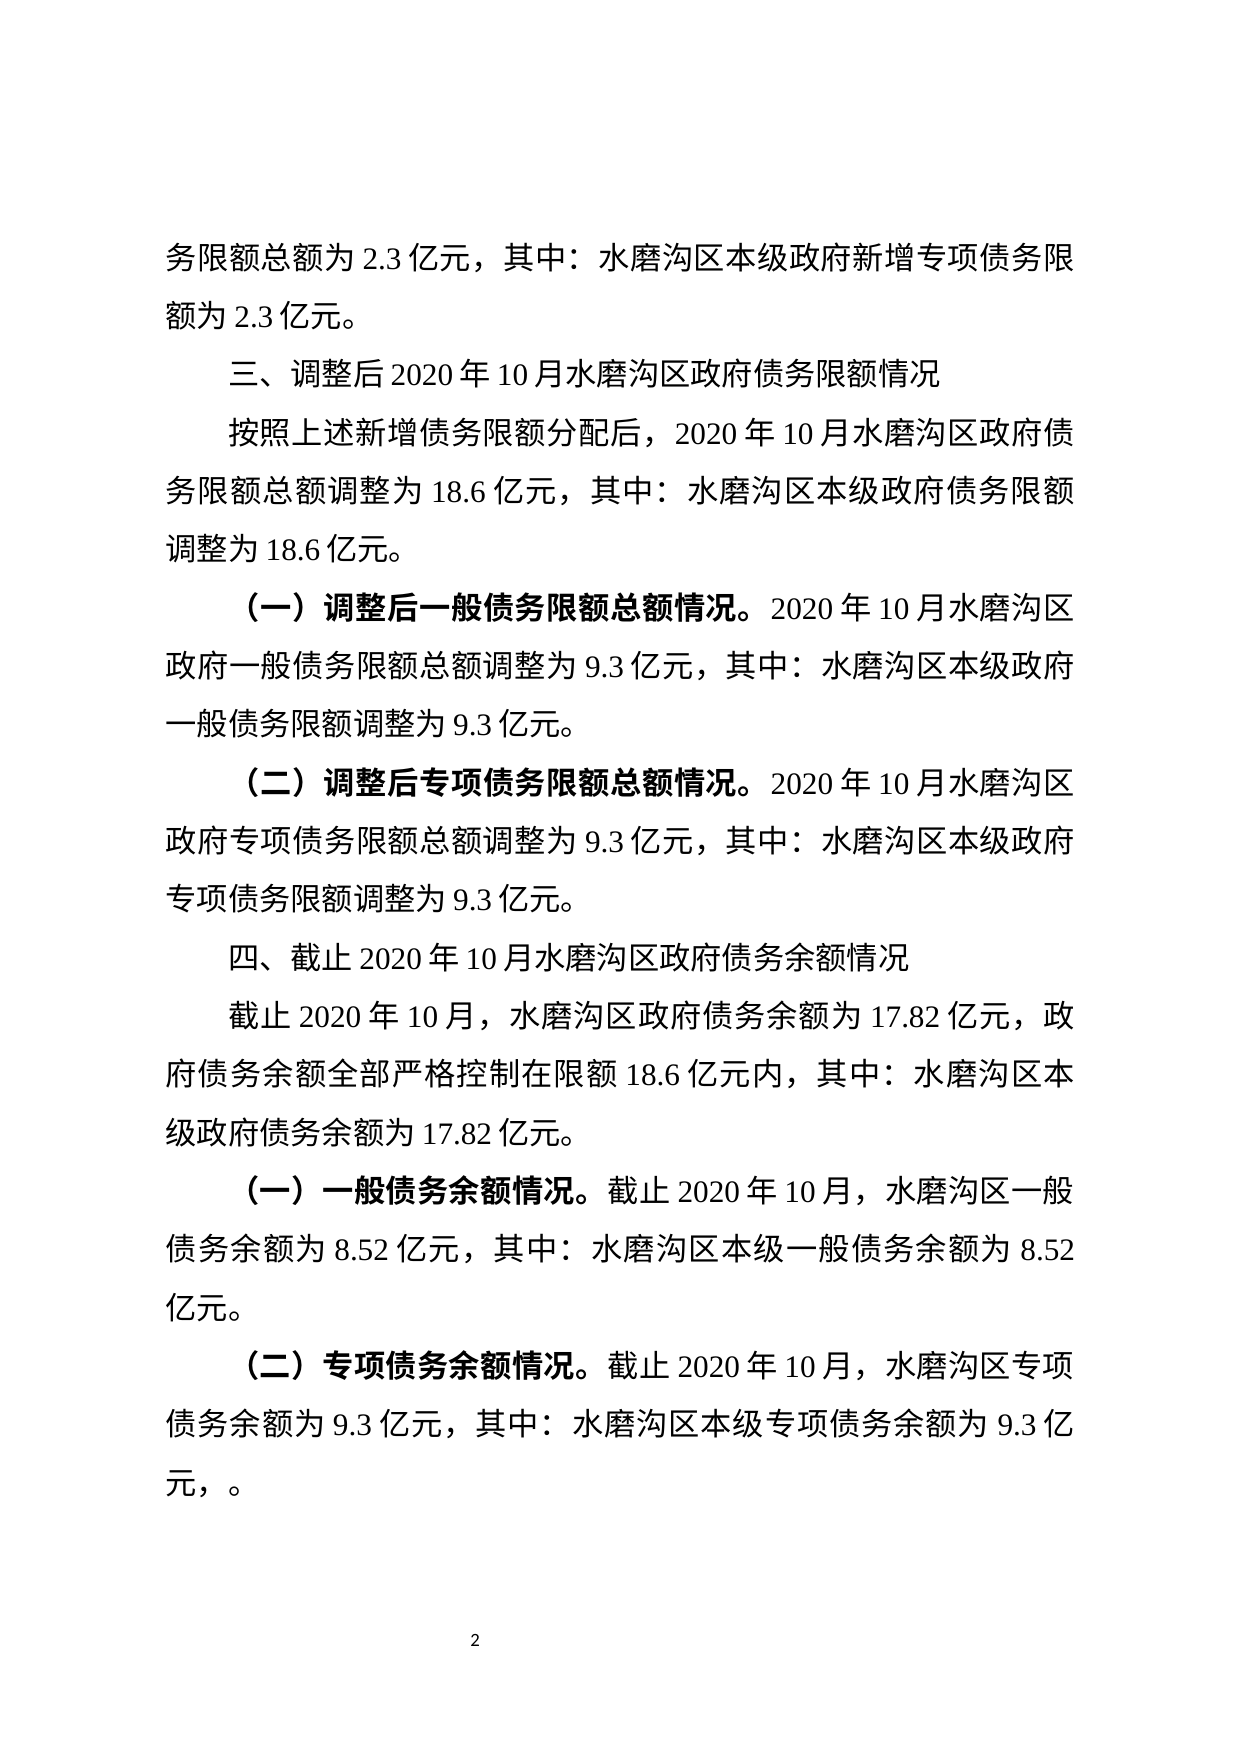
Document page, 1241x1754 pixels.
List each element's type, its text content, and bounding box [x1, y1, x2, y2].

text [165, 222, 1075, 339]
text （二）专项债务余额情况。截止2020年10月，水磨沟区专项债务余额为9.3亿元，其中：水磨沟区本级专项债务余额为9.3亿元，。 [165, 1331, 1075, 1506]
text 三、调整后2020年10月水磨沟区政府债务限额情况 [165, 339, 1075, 397]
text 四、截止2020年10月水磨沟区政府债务余额情况 [165, 922, 1075, 981]
text （一）一般债务余额情况。截止2020年10月，水磨沟区一般债务余额为8.52亿元，其中：水磨沟区本级一般债务余额为8.52亿元。 [165, 1156, 1075, 1331]
text （二）调整后专项债务限额总额情况。2020年10月水磨沟区政府专项债务限额总额调整为9.3亿元，其中：水磨沟区本级政府专项债务限额调整为9.3亿元。 [165, 747, 1075, 922]
text 截止2020年10月，水磨沟区政府债务余额为17.82亿元，政府债务余额全部严格控制在限额18.6亿元内，其中：水磨沟区本级政府债务余额为17.82亿元。 [165, 981, 1075, 1156]
text 按照上述新增债务限额分配后，2020年10月水磨沟区政府债务限额总额调整为18.6亿元，其中：水磨沟区本级政府债务限额调整为18.6亿元。 [165, 397, 1075, 572]
text （一）调整后一般债务限额总额情况。2020年10月水磨沟区政府一般债务限额总额调整为9.3亿元，其中：水磨沟区本级政府一般债务限额调整为9.3亿元。 [165, 572, 1075, 747]
